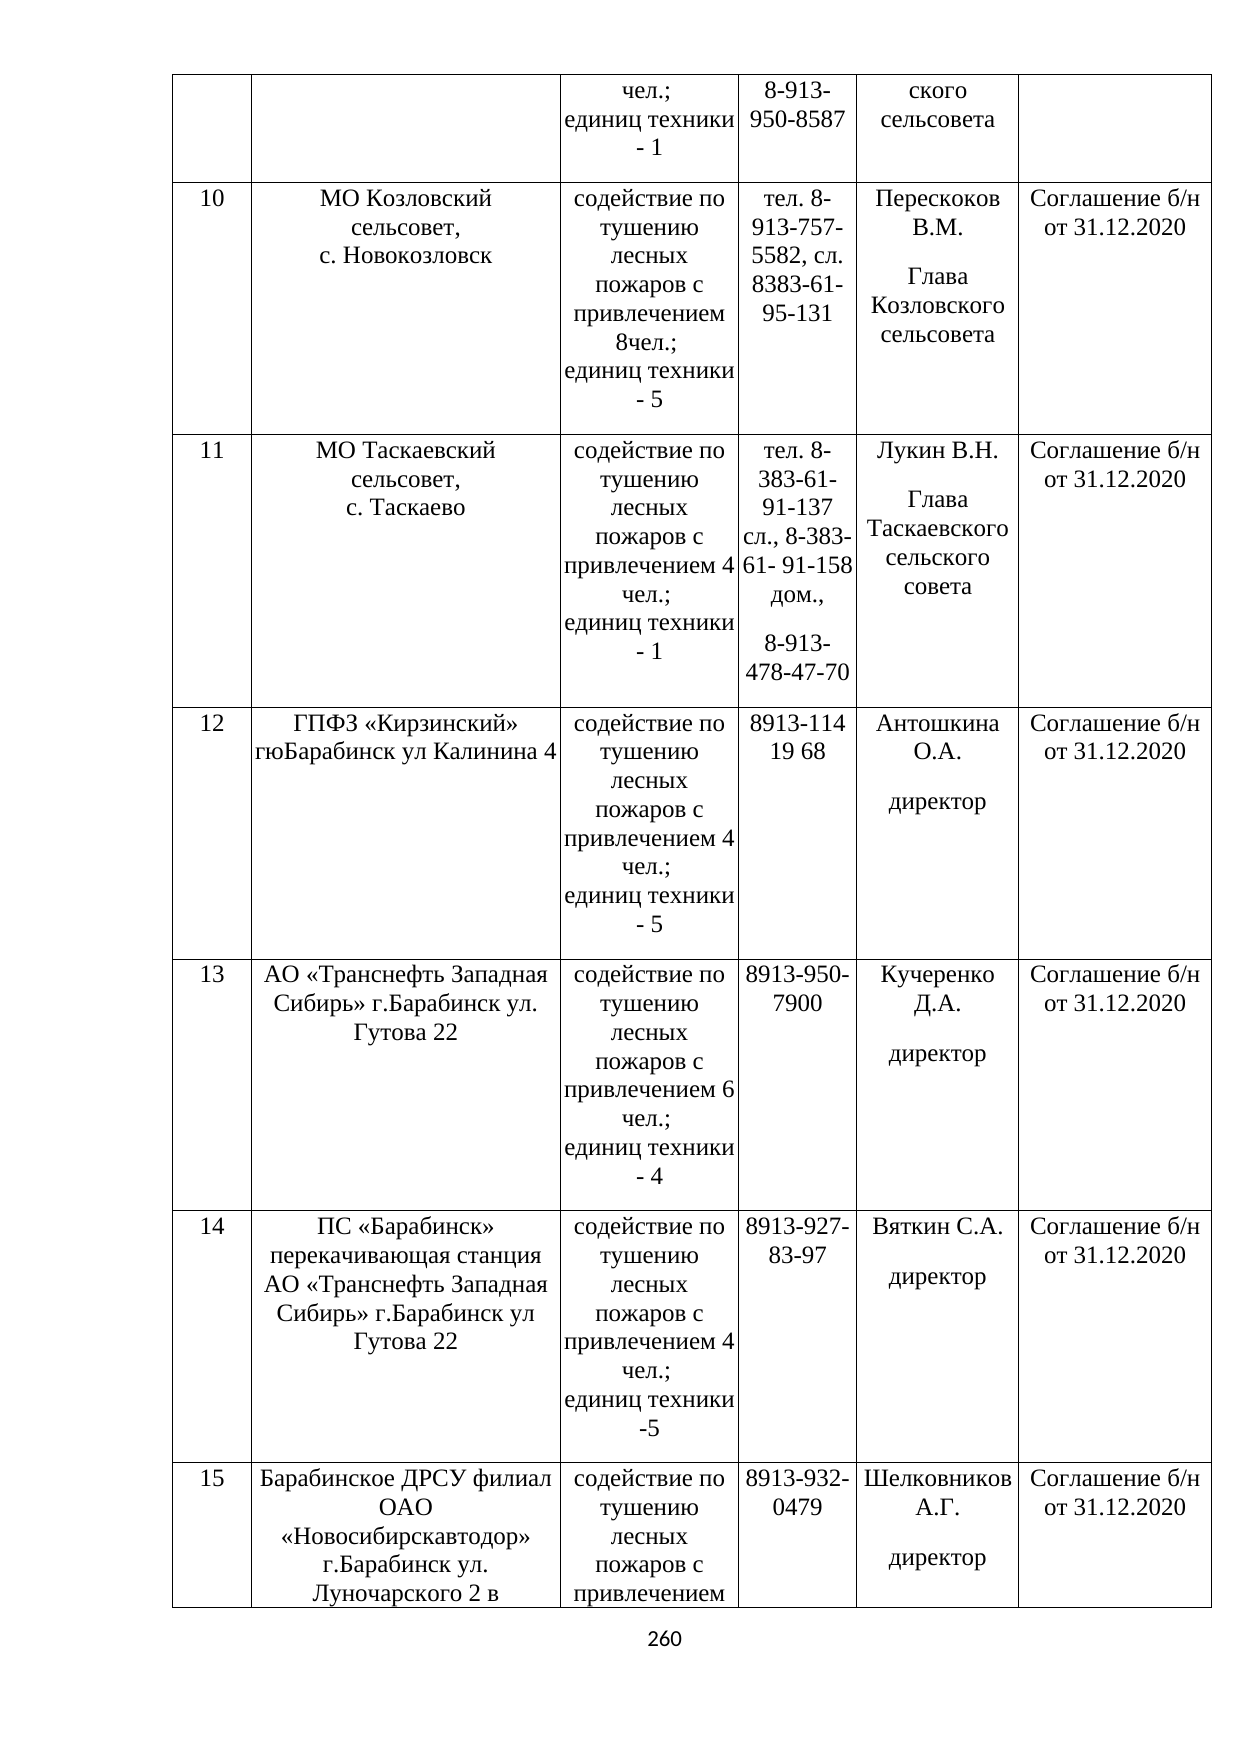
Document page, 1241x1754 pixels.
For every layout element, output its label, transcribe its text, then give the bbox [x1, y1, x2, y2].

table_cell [1019, 75, 1211, 182]
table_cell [561, 75, 738, 182]
table_cell содействие по тушению лесных пожаров с привлечением 4 чел.; единиц техники - 1 [561, 435, 738, 707]
table_cell 15 [173, 1463, 251, 1607]
table_cell АО «Транснефть Западная Сибирь» г.Барабинск ул. Гутова 22 [252, 960, 560, 1210]
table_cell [857, 75, 1018, 182]
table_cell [739, 75, 856, 182]
table_cell 12 [173, 708, 251, 958]
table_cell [561, 1463, 738, 1607]
table_cell 8913-932-0479 [739, 1463, 856, 1607]
table_cell МО Таскаевский сельсовет, с. Таскаево [252, 435, 560, 707]
table_cell 13 [173, 960, 251, 1210]
table_cell 10 [173, 183, 251, 434]
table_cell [1019, 1463, 1211, 1607]
table_cell тел. 8-383-61-91-137 сл., 8-383-61- 91-158 дом., 8-913-478-47-70 [739, 435, 856, 707]
table_cell Соглашение б/н от 31.12.2020 [1019, 1211, 1211, 1462]
table_cell ГПФЗ «Кирзинский» гюБарабинск ул Калинина 4 [252, 708, 560, 958]
table_cell Перескоков В.М. Глава Козловского сельсовета [857, 183, 1018, 434]
table_cell ПС «Барабинск» перекачивающая станция АО «Транснефть Западная Сибирь» г.Барабинск ул Гутова 22 [252, 1211, 560, 1462]
table_cell Кучеренко Д.А. директор [857, 960, 1018, 1210]
table_cell 14 [173, 1211, 251, 1462]
table_cell содействие по тушению лесных пожаров с привлечением 4 чел.; единиц техники -5 [561, 1211, 738, 1462]
table_cell 8913-927-83-97 [739, 1211, 856, 1462]
table_cell 11 [173, 435, 251, 707]
table_cell Соглашение б/н от 31.12.2020 [1019, 708, 1211, 958]
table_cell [857, 1463, 1018, 1607]
table_cell содействие по тушению лесных пожаров с привлечением 6 чел.; единиц техники - 4 [561, 960, 738, 1210]
table_cell тел. 8-913-757-5582, сл. 8383-61-95-131 [739, 183, 856, 434]
table_cell Соглашение б/н от 31.12.2020 [1019, 183, 1211, 434]
table_cell Соглашение б/н от 31.12.2020 [1019, 960, 1211, 1210]
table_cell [252, 75, 560, 182]
table_cell 8913-114 19 68 [739, 708, 856, 958]
table_cell Антошкина О.А. директор [857, 708, 1018, 958]
table_cell МО Козловский сельсовет, с. Новокозловск [252, 183, 560, 434]
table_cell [252, 1463, 560, 1607]
table_cell Соглашение б/н от 31.12.2020 [1019, 435, 1211, 707]
table_cell содействие по тушению лесных пожаров с привлечением 4 чел.; единиц техники - 5 [561, 708, 738, 958]
table_cell 9 [173, 75, 251, 182]
table_cell содействие по тушению лесных пожаров с привлечением 8чел.; единиц техники - 5 [561, 183, 738, 434]
table_cell 8913-950-7900 [739, 960, 856, 1210]
table_cell Лукин В.Н. Глава Таскаевского сельского совета [857, 435, 1018, 707]
table_cell Вяткин С.А. директор [857, 1211, 1018, 1462]
